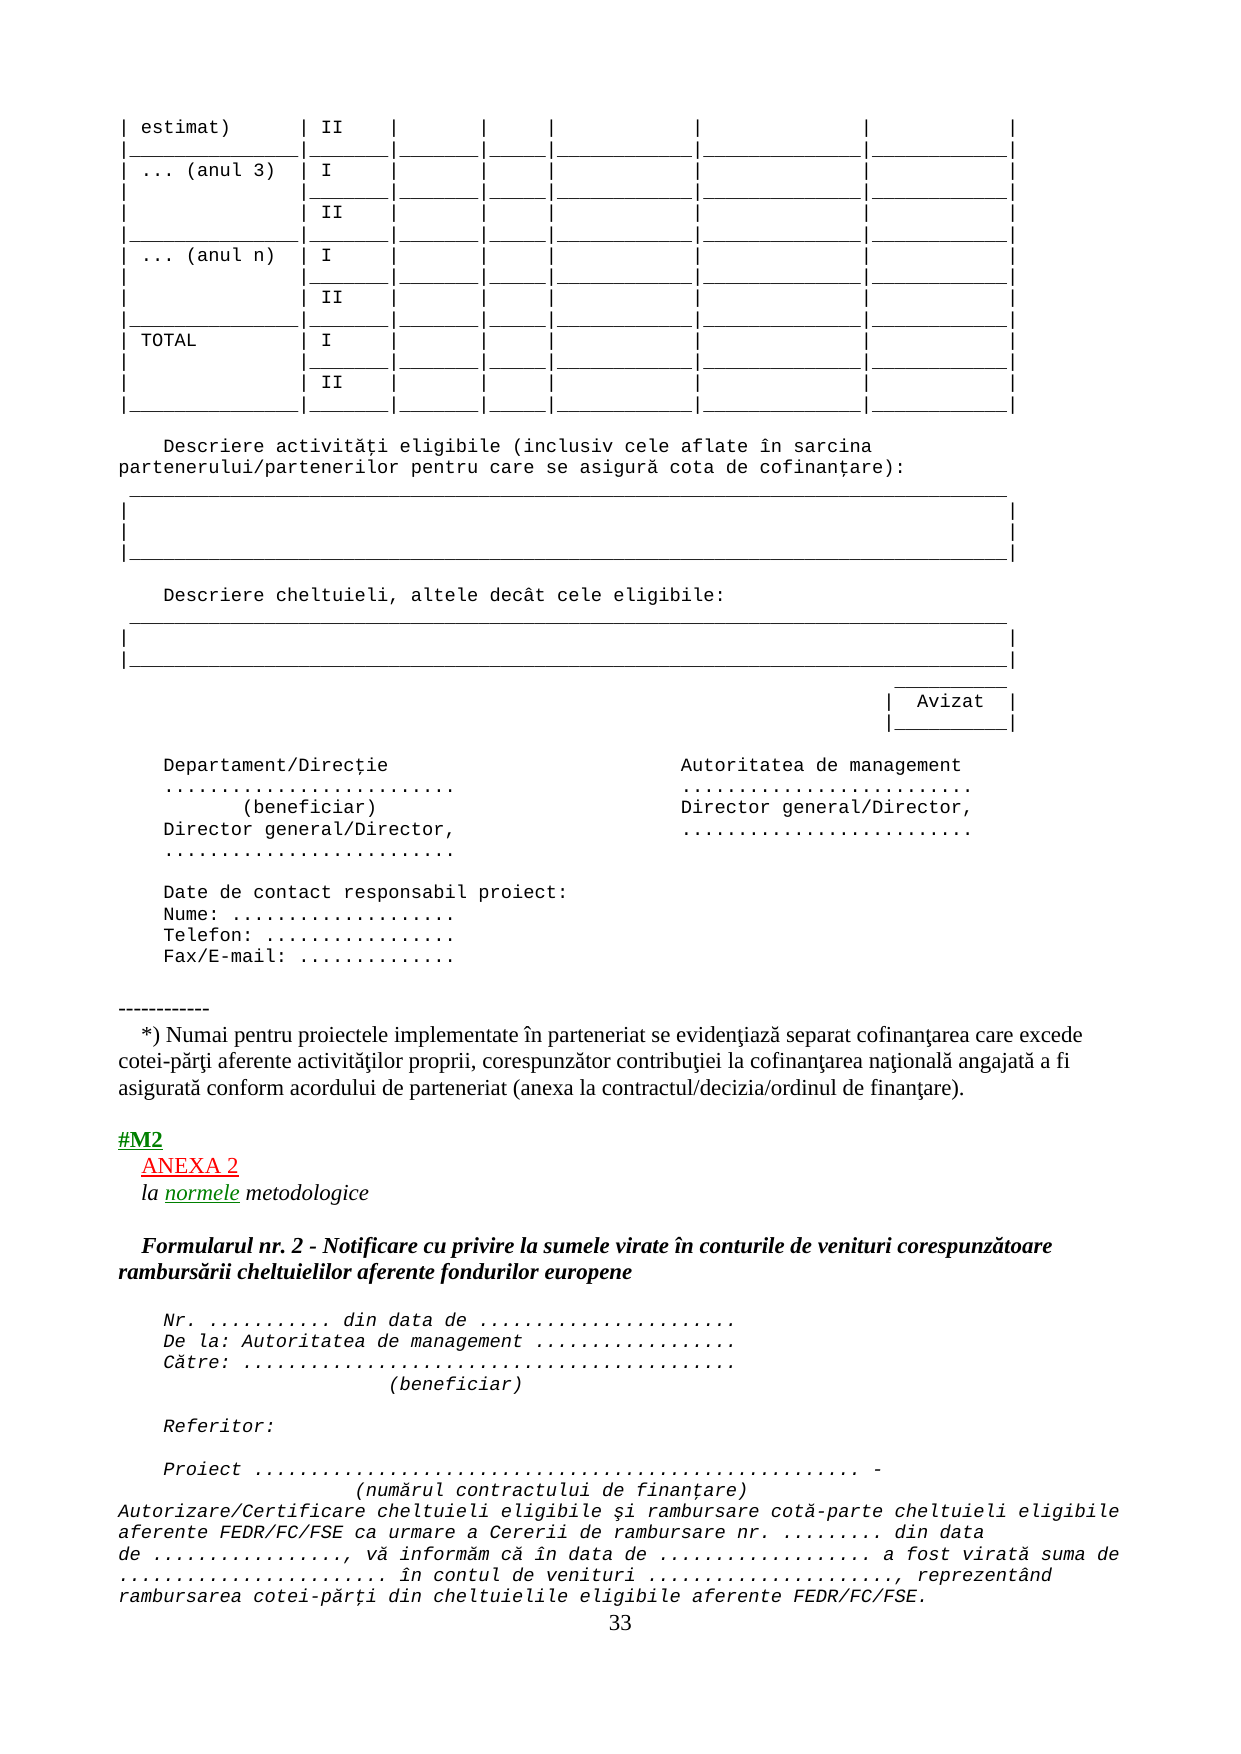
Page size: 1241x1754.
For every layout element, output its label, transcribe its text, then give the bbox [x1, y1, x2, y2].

text |_______________|_______|_______|_____|____________|______________|____________| [118, 309, 1122, 331]
text | estimat) | II | | | | | | [118, 118, 1122, 139]
text | |_______|_______|_____|____________|______________|____________| [118, 267, 1122, 288]
text *) Numai pentru proiectele implementate în parteneriat se evidenţiază separat cofinanţarea care excede cotei-părţi aferente activităţilor proprii, corespunzător contribuţiei la cofinanţarea naţională angajată a fi asigurată conform acordului de parteneriat (anexa la contractul/decizia/ordinul de finanţare). [118, 1021, 1122, 1100]
text (beneficiar) [118, 1374, 1122, 1396]
text | | [118, 522, 1122, 543]
text | Avizat | [118, 692, 1122, 713]
text .......................... [118, 841, 1122, 862]
text la normele metodologice [118, 1179, 1122, 1205]
text (numărul contractului de finanţare) [118, 1481, 1122, 1502]
text |_______________|_______|_______|_____|____________|______________|____________| [118, 394, 1122, 416]
text | | [118, 628, 1122, 649]
text | | II | | | | | | [118, 203, 1122, 224]
text | | II | | | | | | [118, 288, 1122, 309]
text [118, 139, 1122, 161]
text |______________________________________________________________________________| [118, 543, 1122, 564]
text Autorizare/Certificare cheltuieli eligibile şi rambursare cotă-parte cheltuieli eligibile aferente FEDR/FC/FSE ca urmare a Cererii de rambursare nr. ......... din data de ................., vă informăm că în data de ................... a fost virată suma de ........................ în contul de venituri ......................, reprezentând rambursarea cotei-părţi din cheltuielile eligibile aferente FEDR/FC/FSE. [118, 1502, 1122, 1608]
text ------------ [118, 994, 1122, 1021]
text | TOTAL | I | | | | | | [118, 331, 1122, 352]
text | |_______|_______|_____|____________|______________|____________| [118, 182, 1122, 203]
text Referitor: [118, 1417, 1122, 1438]
text ______________________________________________________________________________ [118, 479, 1122, 501]
text Formularul nr. 2 - Notificare cu privire la sumele virate în conturile de venituri corespunzătoare rambursării cheltuielilor aferente fondurilor europene [118, 1232, 1122, 1284]
text Descriere cheltuieli, altele decât cele eligibile: [118, 586, 1122, 607]
text Către: ............................................ [118, 1353, 1122, 1374]
text De la: Autoritatea de management .................. [118, 1332, 1122, 1353]
text | ... (anul 3) | I | | | | | | [118, 161, 1122, 182]
text Director general/Director, .......................... [118, 819, 1122, 841]
text |_______________|_______|_______|_____|____________|______________|____________| [118, 224, 1122, 246]
text | ... (anul n) | I | | | | | | [118, 246, 1122, 267]
text Date de contact responsabil proiect: [118, 883, 1122, 904]
text ANEXA 2 [118, 1153, 1122, 1179]
text Proiect ...................................................... - [118, 1459, 1122, 1481]
text | |_______|_______|_____|____________|______________|____________| [118, 352, 1122, 373]
text Nume: .................... [118, 904, 1122, 926]
text .......................... .......................... [118, 777, 1122, 798]
text Descriere activităţi eligibile (inclusiv cele aflate în sarcina partenerului/partenerilor pentru care se asigură cota de cofinanţare): [118, 437, 1122, 479]
text | | II | | | | | | [118, 373, 1122, 394]
text | | [118, 501, 1122, 522]
text |__________| [118, 713, 1122, 734]
text Fax/E-mail: .............. [118, 947, 1122, 968]
text #M2 [118, 1126, 1122, 1153]
text Telefon: ................. [118, 926, 1122, 947]
text Nr. ........... din data de ....................... [118, 1311, 1122, 1332]
text ______________________________________________________________________________ [118, 607, 1122, 628]
text |______________________________________________________________________________| [118, 649, 1122, 671]
text (beneficiar) Director general/Director, [118, 798, 1122, 819]
text Departament/Direcţie Autoritatea de management [118, 756, 1122, 777]
text __________ [118, 671, 1122, 692]
